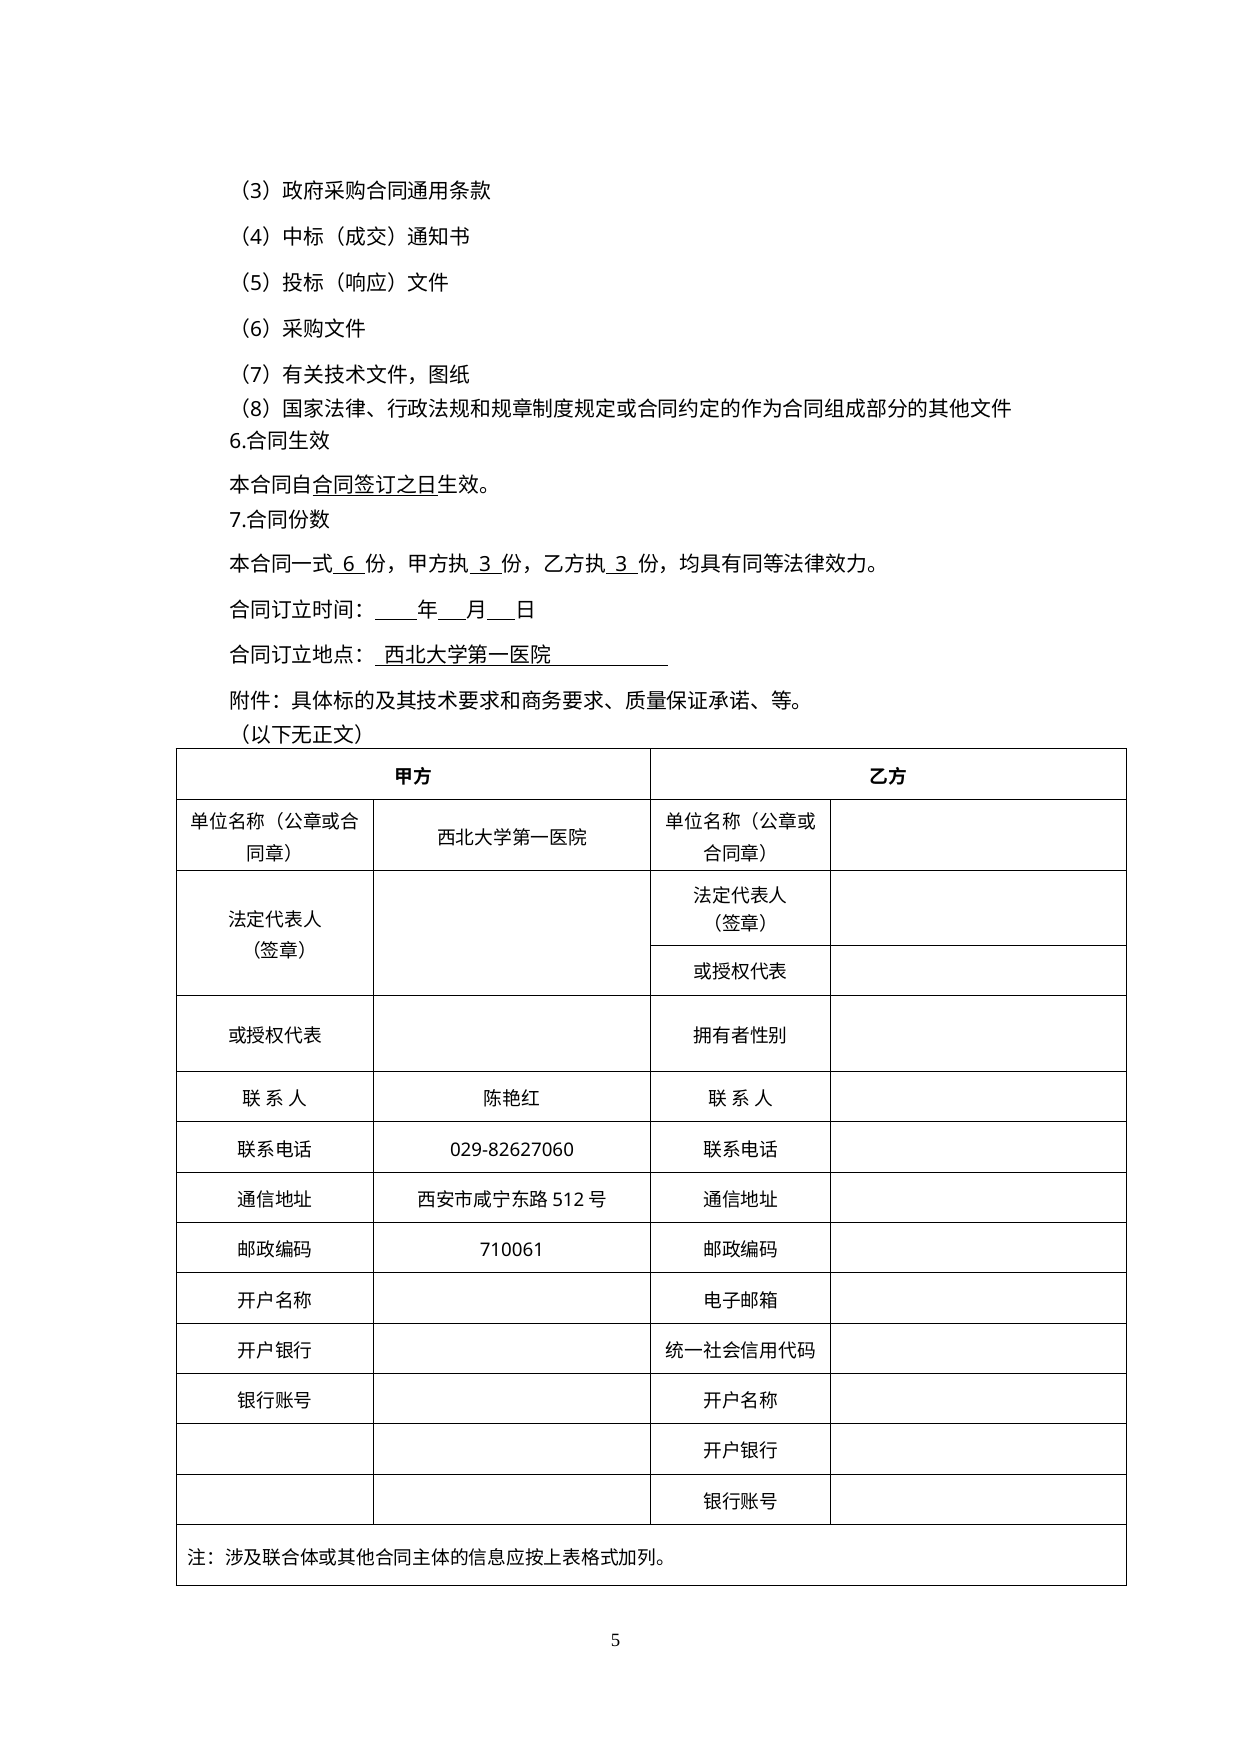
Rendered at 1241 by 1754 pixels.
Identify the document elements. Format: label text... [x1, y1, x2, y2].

text 本合同一式 6 份，甲方执 3 份，乙方执 3 份，均具有同等法律效力。 [187, 534, 1053, 580]
table_cell [831, 871, 1126, 945]
table_cell [831, 800, 1126, 870]
text 7.合同份数 [187, 502, 1053, 534]
table_cell [831, 1475, 1126, 1524]
text 本合同自合同签订之日生效。 [187, 456, 1053, 502]
table_cell 银行账号 [177, 1374, 373, 1423]
table_cell 029-82627060 [374, 1122, 650, 1172]
table_cell [831, 946, 1126, 994]
text （5）投标（响应）文件 [187, 254, 1053, 299]
table_cell [831, 1273, 1126, 1322]
table_cell 邮政编码 [177, 1223, 373, 1272]
table_cell [831, 1374, 1126, 1423]
table_cell [831, 996, 1126, 1071]
text （3）政府采购合同通用条款 [187, 162, 1053, 208]
table_cell 开户银行 [651, 1424, 830, 1473]
text 附件：具体标的及其技术要求和商务要求、质量保证承诺、等。 [187, 672, 1053, 718]
table_cell [374, 1273, 650, 1322]
table_cell 法定代表人 （签章） [651, 871, 830, 945]
table_cell 开户名称 [177, 1273, 373, 1322]
table_header 甲方 [177, 749, 650, 799]
table_cell [831, 1223, 1126, 1272]
table_cell 注：涉及联合体或其他合同主体的信息应按上表格式加列。 [177, 1525, 1126, 1585]
text 合同订立时间： 年 月 日 [187, 580, 1053, 626]
text 合同订立地点： 西北大学第一医院 [187, 626, 1053, 672]
table_cell [831, 1324, 1126, 1373]
text （7）有关技术文件，图纸 [187, 345, 1053, 391]
table_cell 联系电话 [651, 1122, 830, 1172]
table_cell [831, 1173, 1126, 1222]
table_cell 西北大学第一医院 [374, 800, 650, 870]
table_cell [374, 996, 650, 1071]
table_cell 拥有者性别 [651, 996, 830, 1071]
table_cell [177, 1475, 373, 1524]
text （4）中标（成交）通知书 [187, 208, 1053, 254]
table_cell [374, 1374, 650, 1423]
table_cell 电子邮箱 [651, 1273, 830, 1322]
table_cell [831, 1072, 1126, 1121]
table_cell [374, 1324, 650, 1373]
table_cell 西安市咸宁东路512号 [374, 1173, 650, 1222]
text （以下无正文） [187, 718, 1053, 748]
table_cell 陈艳红 [374, 1072, 650, 1121]
table_cell [831, 1424, 1126, 1473]
table_cell 开户名称 [651, 1374, 830, 1423]
table_cell 联 系 人 [651, 1072, 830, 1121]
table_cell 法定代表人 （签章） [177, 871, 373, 994]
table_cell 710061 [374, 1223, 650, 1272]
table_cell 单位名称（公章或合同章） [651, 800, 830, 870]
table_cell 银行账号 [651, 1475, 830, 1524]
table_cell [374, 1475, 650, 1524]
table_cell 通信地址 [177, 1173, 373, 1222]
table_cell [374, 871, 650, 994]
table_cell 单位名称（公章或合同章） [177, 800, 373, 870]
table_cell 邮政编码 [651, 1223, 830, 1272]
table_cell [831, 1122, 1126, 1172]
table_cell 联 系 人 [177, 1072, 373, 1121]
table_cell 通信地址 [651, 1173, 830, 1222]
table_cell 或授权代表 [177, 996, 373, 1071]
table_header 乙方 [651, 749, 1126, 799]
table_cell [177, 1424, 373, 1473]
table_cell [374, 1424, 650, 1473]
text （6）采购文件 [187, 299, 1053, 345]
table_cell 开户银行 [177, 1324, 373, 1373]
table_cell 联系电话 [177, 1122, 373, 1172]
table_cell 或授权代表 [651, 946, 830, 994]
text 6.合同生效 [187, 424, 1053, 456]
table_cell 统一社会信用代码 [651, 1324, 830, 1373]
text （8）国家法律、行政法规和规章制度规定或合同约定的作为合同组成部分的其他文件 [187, 391, 1053, 424]
